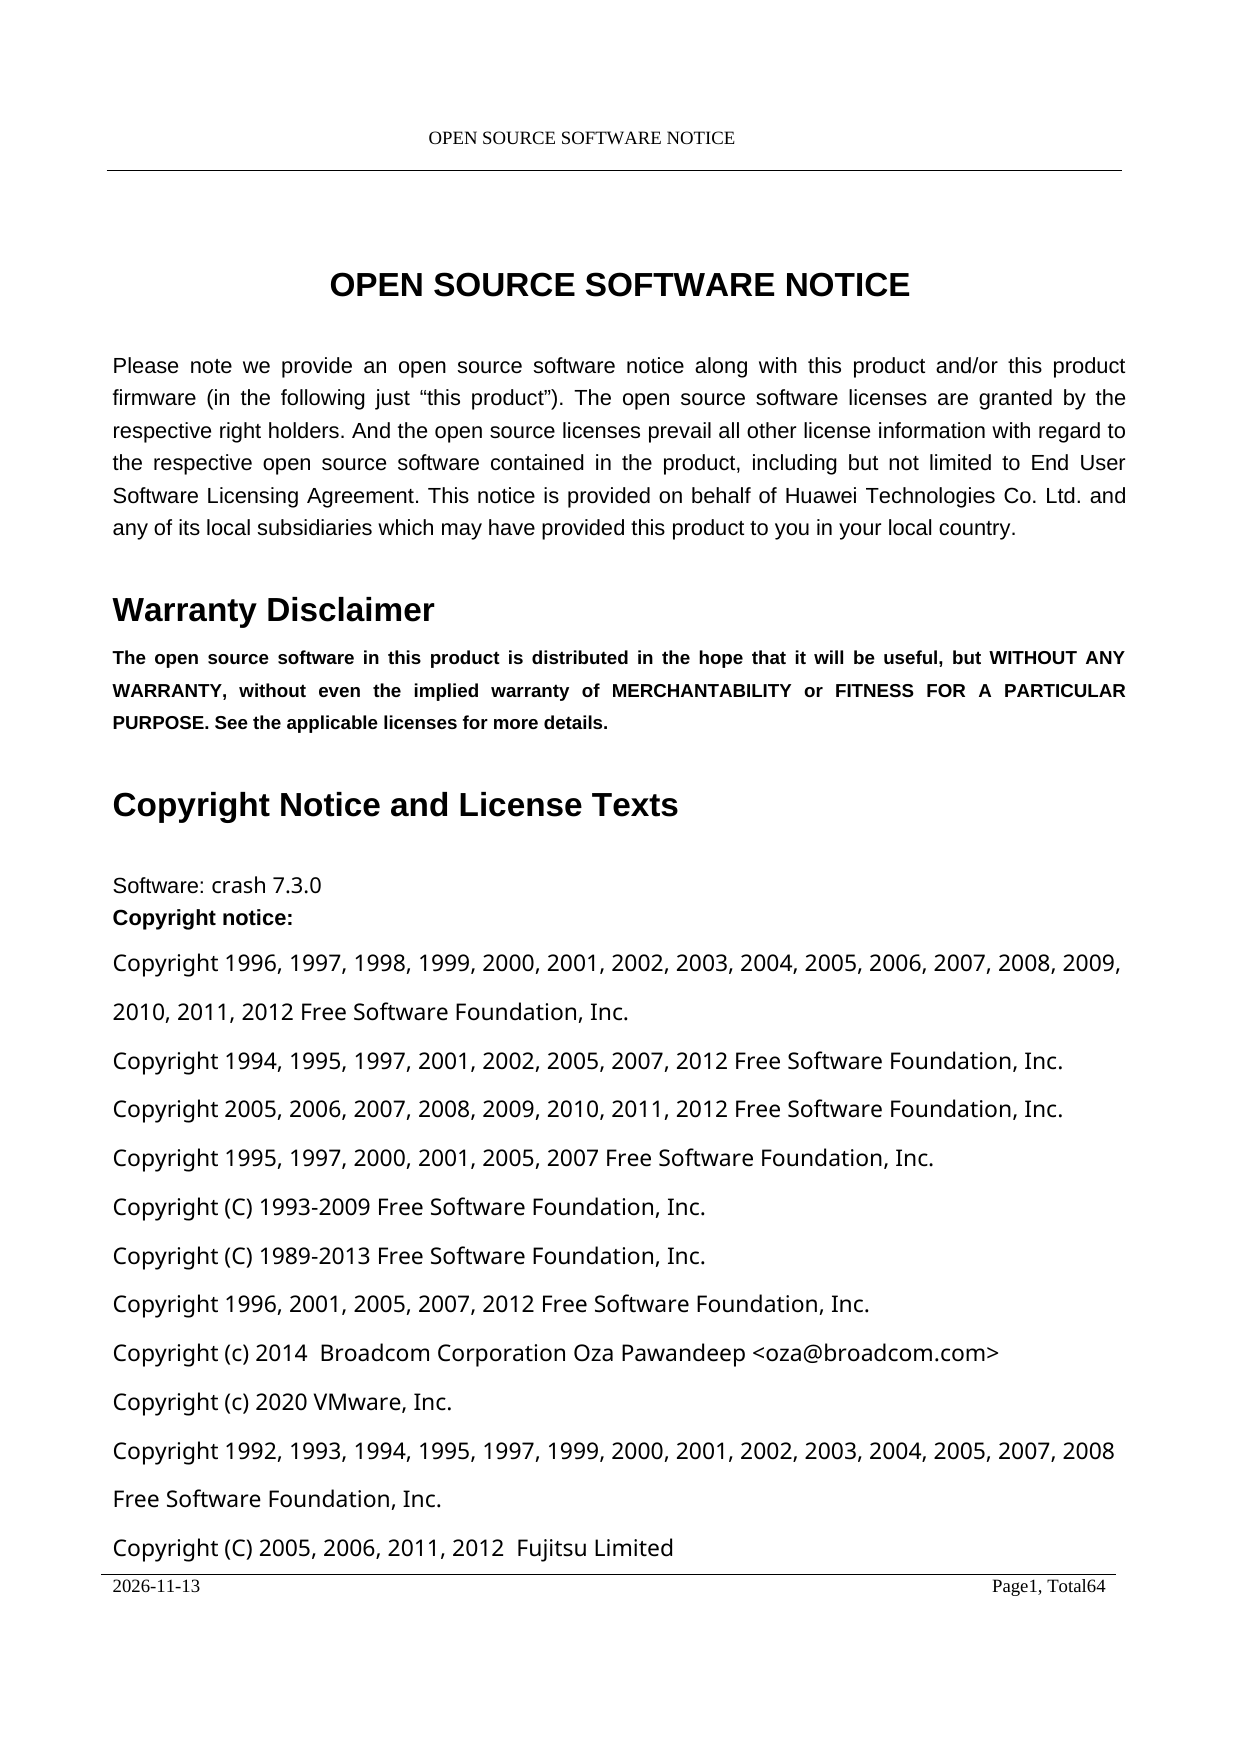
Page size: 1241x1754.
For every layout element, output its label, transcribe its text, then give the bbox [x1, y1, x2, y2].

text The open source software in this product is distributed in the hope that it will be useful, but WITHOUT ANY WARRANTY, without even the implied warranty of MERCHANTABILITY or FITNESS FOR A PARTICULAR PURPOSE. See the applicable licenses for more details. [112, 641, 1128, 739]
text Please note we provide an open source software notice along with this product and/or this product firmware (in the following just “this product”). The open source software licenses are granted by the respective right holders. And the open source licenses prevail all other license information with regard to the respective open source software contained in the product, including but not limited to End User Software Licensing Agreement. This notice is provided on behalf of Huawei Technologies Co. Ltd. and any of its local subsidiaries which may have provided this product to you in your local country. [112, 349, 1128, 544]
text Warranty Disclaimer [112, 576, 1128, 641]
text Copyright Notice and License Texts [112, 771, 1128, 836]
text OPEN SOURCE SOFTWARE NOTICE [112, 251, 1128, 316]
text Copyright notice: [112, 901, 1128, 934]
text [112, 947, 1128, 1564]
text Software: crash 7.3.0 [112, 869, 1128, 901]
